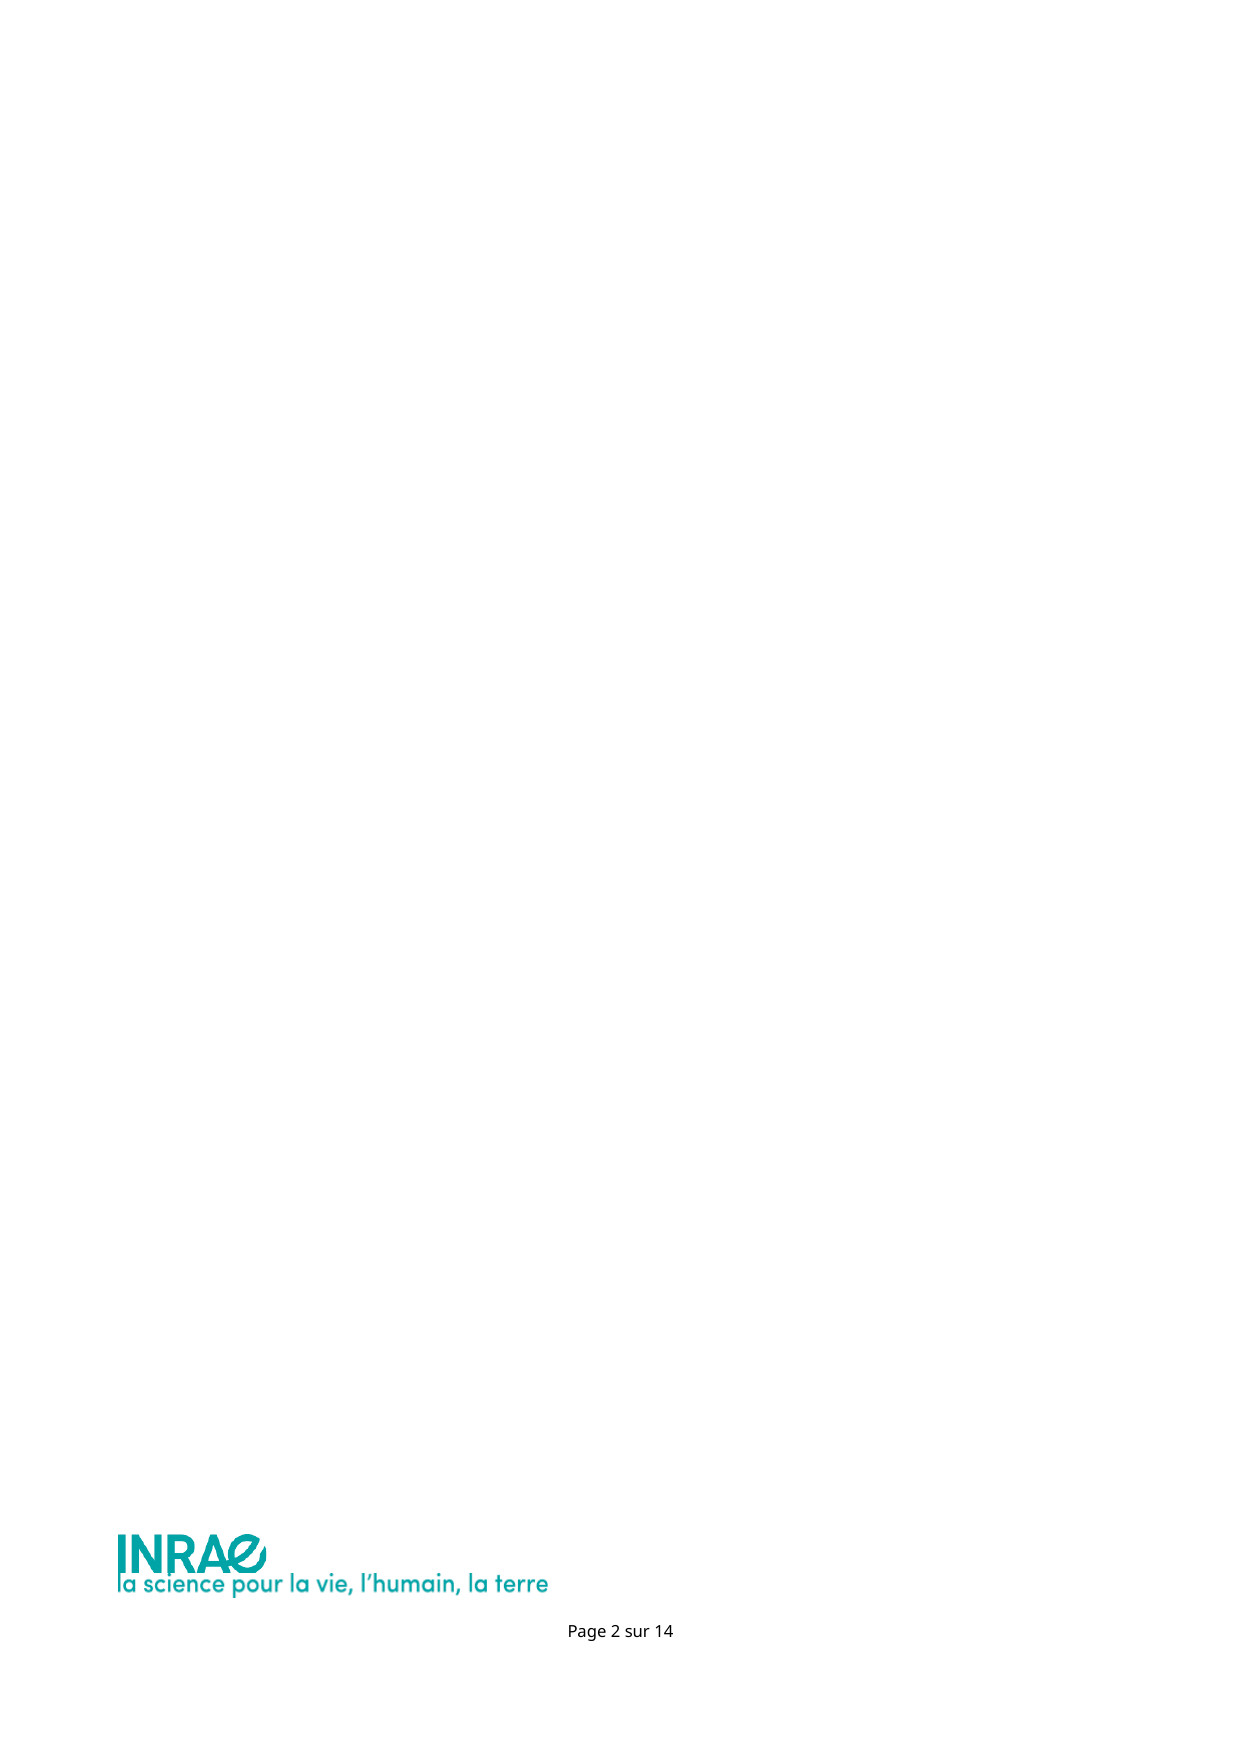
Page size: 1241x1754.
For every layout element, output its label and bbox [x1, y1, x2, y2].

picture [118, 1534, 548, 1598]
